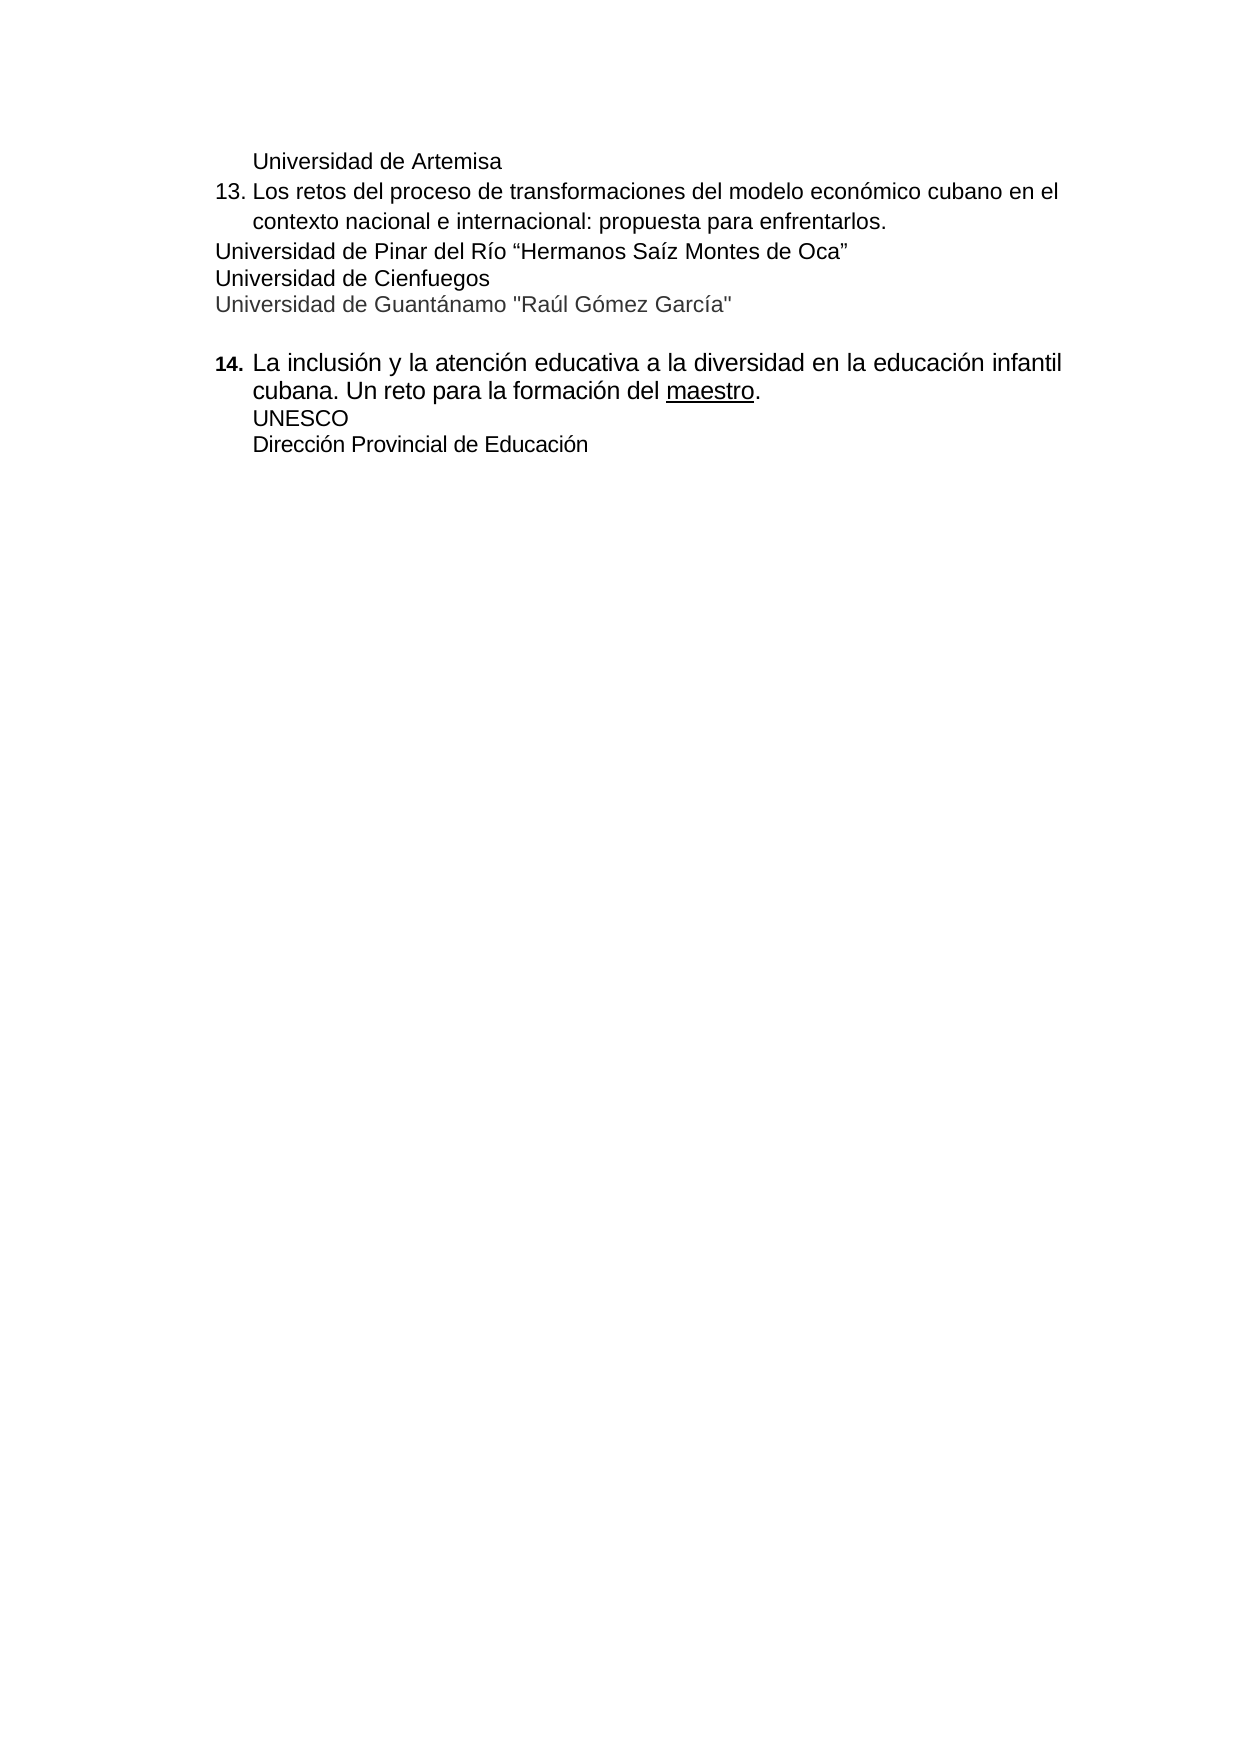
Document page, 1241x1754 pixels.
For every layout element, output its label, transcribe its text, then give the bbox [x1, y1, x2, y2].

list Dirección Provincial de Educación [252, 431, 1045, 458]
list Los retos del proceso de transformaciones del modelo económico cubano en el contexto nacional e internacional: propuesta para enfrentarlos. [215, 178, 1063, 234]
list La inclusión y la atención educativa a la diversidad en la educación infantil cubana. Un reto para la formación del maestro. [215, 347, 1063, 405]
text Universidad de Guantánamo "Raúl Gómez García" [215, 291, 1063, 317]
text Universidad de Cienfuegos [215, 264, 1063, 291]
list Universidad de Artemisa [252, 148, 1063, 174]
text Universidad de Pinar del Río “Hermanos Saíz Montes de Oca” [215, 238, 1063, 264]
list UNESCO [252, 405, 1045, 431]
